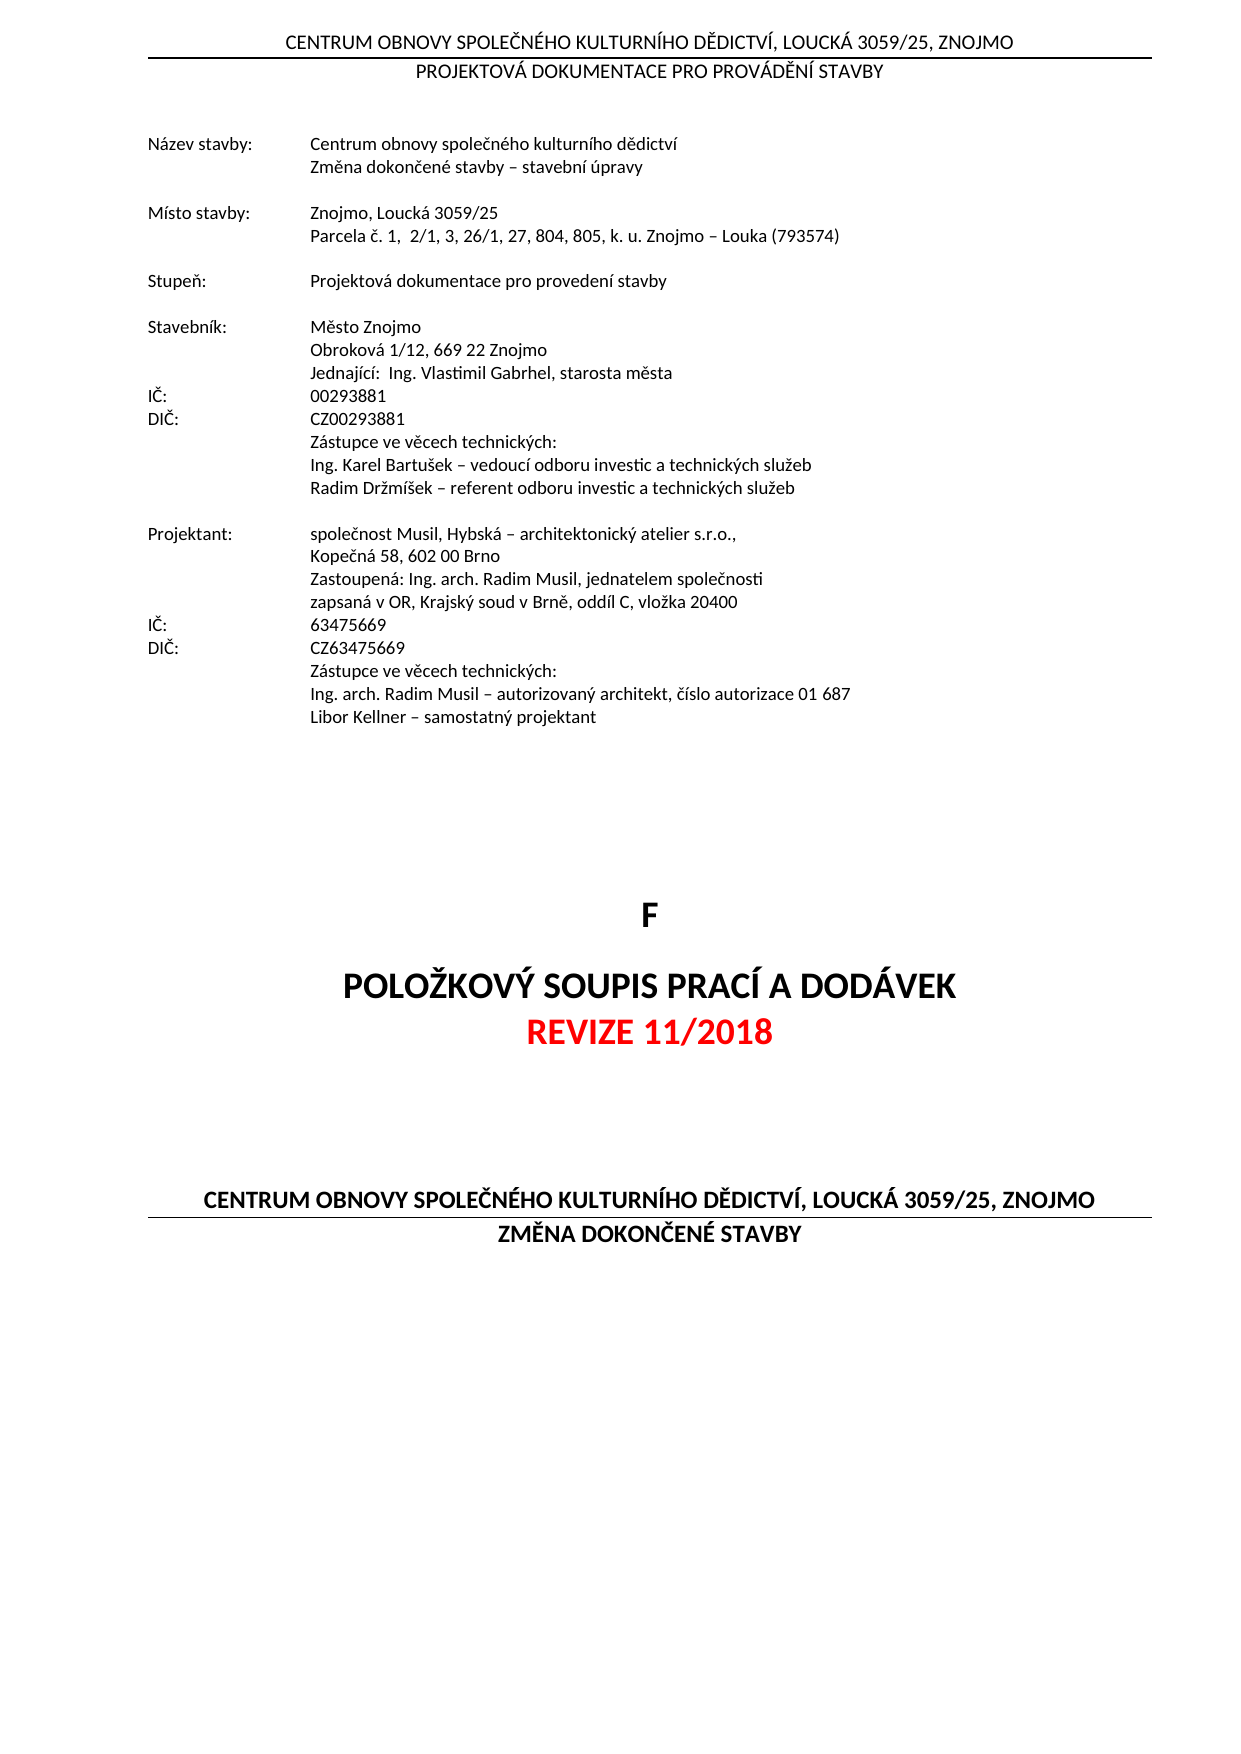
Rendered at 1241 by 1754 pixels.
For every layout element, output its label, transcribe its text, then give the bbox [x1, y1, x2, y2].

text IČ: 63475669 [148, 613, 1152, 636]
text DIČ: CZ63475669 [148, 636, 1152, 659]
text Ing. arch. Radim Musil – autorizovaný architekt, číslo autorizace 01 687 [236, 682, 1152, 705]
text Název stavby: Centrum obnovy společného kulturního dědictví [148, 132, 1152, 155]
text Jednající: Ing. Vlastimil Gabrhel, starosta města [148, 361, 1152, 384]
text Místo stavby: Znojmo, Loucká 3059/25 [148, 201, 1152, 224]
text Parcela č. 1, 2/1, 3, 26/1, 27, 804, 805, k. u. Znojmo – Louka (793574) [148, 224, 1152, 247]
text Libor Kellner – samostatný projektant [236, 705, 1152, 728]
text Zástupce ve věcech technických: [310, 659, 1152, 682]
subtitle REVIZE 11/2018 [148, 1008, 1152, 1054]
text Zástupce ve věcech technických: [148, 430, 1152, 453]
subtitle položkový soupis prací a dodávek [148, 962, 1152, 1008]
text Ing. Karel Bartušek – vedoucí odboru investic a technických služeb [148, 453, 1152, 476]
text Radim Držmíšek – referent odboru investic a technických služeb [310, 476, 1152, 499]
text Obroková 1/12, 669 22 Znojmo [148, 338, 1152, 361]
text Kopečná 58, 602 00 Brno [310, 545, 1152, 568]
text CENTRUM OBNOVY SPOLEČNÉHO KULTURNÍHO DĚDICTVÍ, LOUCKÁ 3059/25, ZNOJMO [148, 1184, 1152, 1217]
text Projektant: společnost Musil, Hybská – architektonický atelier s.r.o., [148, 522, 1152, 545]
text Stupeň: Projektová dokumentace pro provedení stavby [148, 270, 1152, 293]
text DIČ: CZ00293881 [148, 407, 1152, 430]
text ZMĚNA DOKONČENÉ STAVBY [148, 1218, 1152, 1249]
text zapsaná v OR, Krajský soud v Brně, oddíl C, vložka 20400 [310, 591, 1152, 613]
text Změna dokončené stavby – stavební úpravy [148, 155, 1152, 178]
text IČ: 00293881 [148, 384, 1152, 407]
text Zastoupená: arch. Radim Musil, jednatelem společnosti [310, 568, 1152, 591]
subtitle f [148, 891, 1152, 937]
text Stavebník: Město Znojmo [148, 316, 1152, 338]
